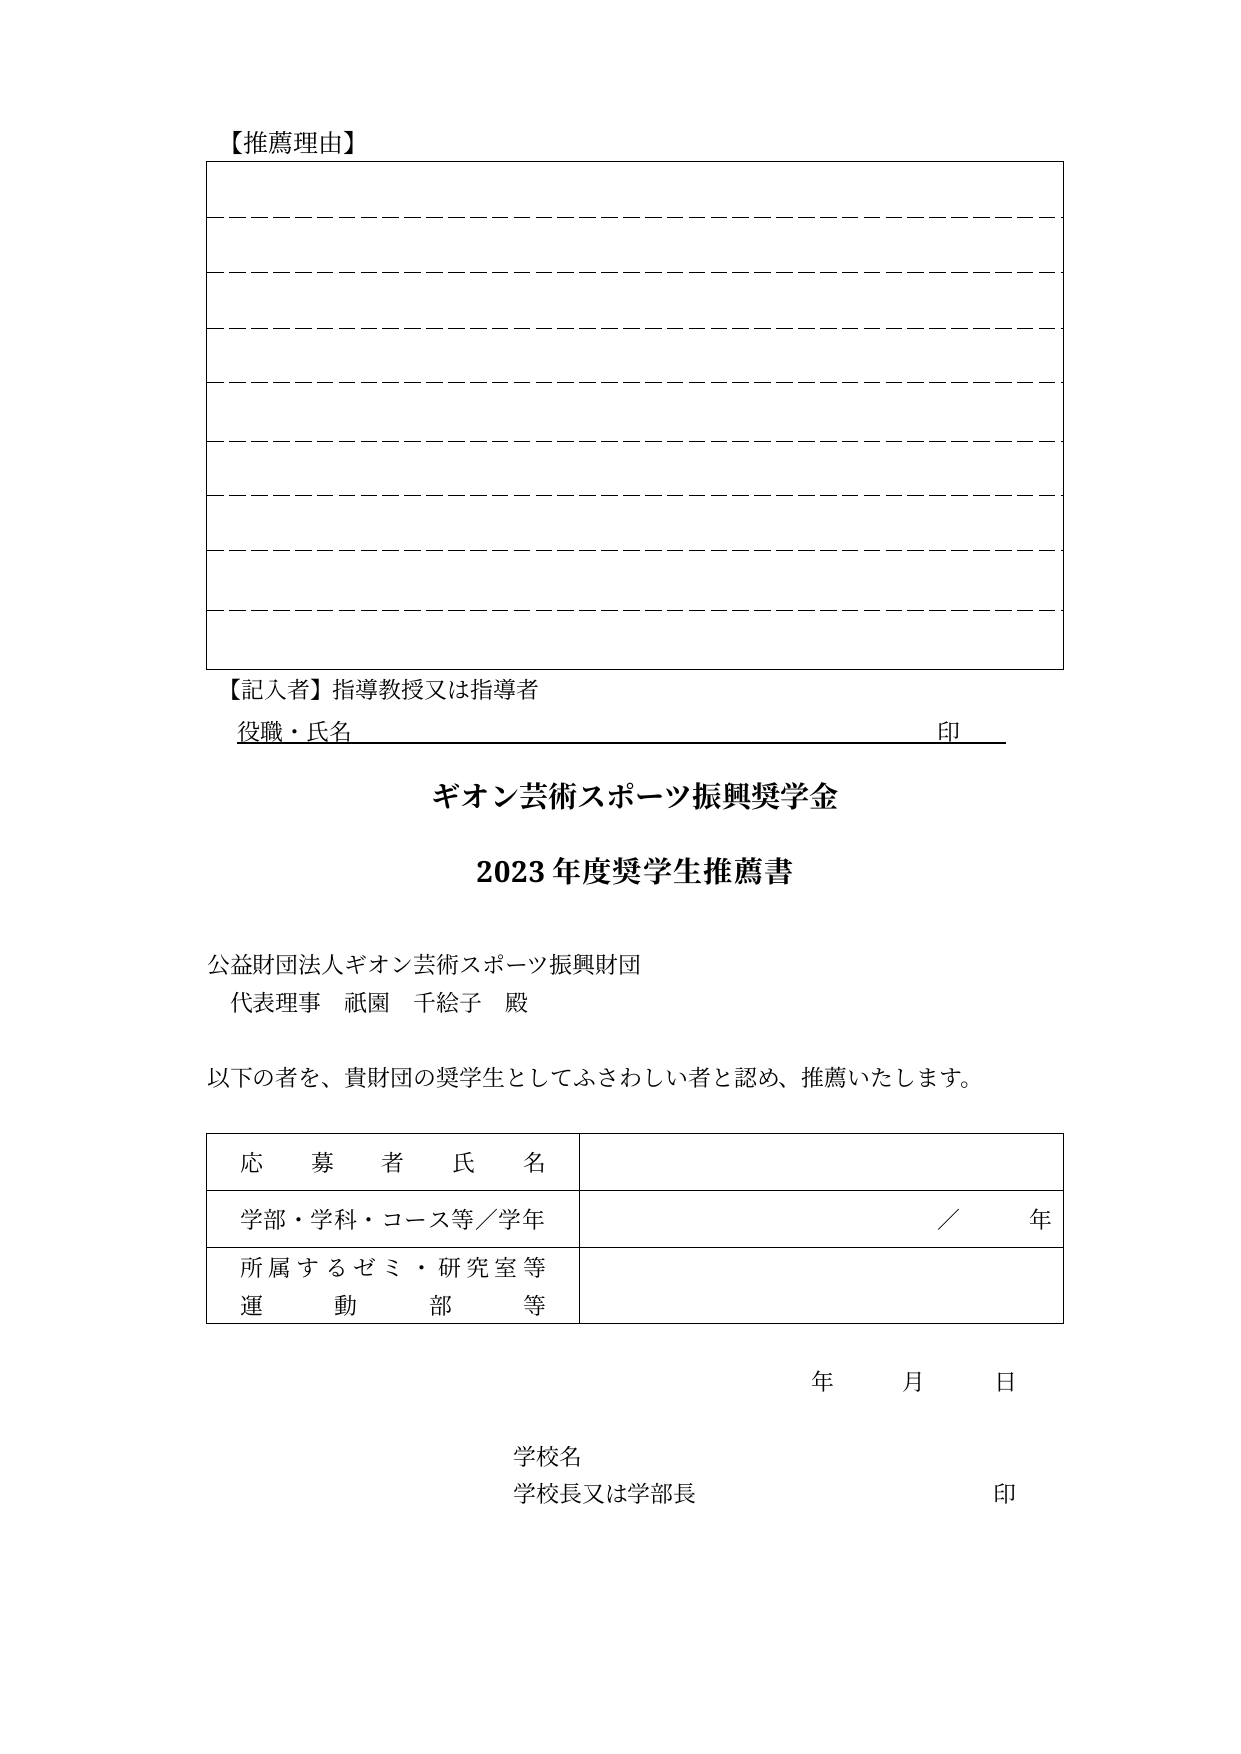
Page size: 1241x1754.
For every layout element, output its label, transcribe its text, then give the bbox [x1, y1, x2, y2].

text 代表理事 祇園 千絵子 殿 [207, 982, 1063, 1020]
table_cell [207, 162, 1063, 217]
table_cell 学部・学科・コース等／学年 [207, 1191, 579, 1247]
table_cell [580, 1248, 1063, 1323]
text 学校長又は学部長 印 [513, 1474, 1063, 1512]
table_header 【推薦理由】 [207, 123, 1063, 161]
text 公益財団法人ギオン芸術スポーツ振興財団 [207, 945, 1063, 982]
table_cell [207, 382, 1063, 441]
text 2023年度奨学生推薦書 [207, 832, 1063, 907]
table_cell [207, 217, 1063, 272]
table_header 応募者氏名 [207, 1134, 579, 1190]
table_header [580, 1134, 1063, 1190]
text ギオン芸術スポーツ振興奨学金 [207, 757, 1063, 832]
text 学校名 [513, 1437, 1063, 1474]
table_cell [207, 328, 1063, 382]
table_cell ／ 年 [580, 1191, 1063, 1247]
table_cell [207, 272, 1063, 328]
table_cell 【記入者】指導教授又は指導者 役職・氏名 印 [207, 670, 1063, 757]
table_cell [207, 495, 1063, 550]
table_cell [207, 441, 1063, 495]
table_cell 所属するゼミ・研究室等 運動部等 [207, 1248, 579, 1323]
table_cell [207, 550, 1063, 610]
table_cell [207, 610, 1063, 668]
text 年 月 日 [207, 1362, 1017, 1399]
text 以下の者を、貴財団の奨学生としてふさわしい者と認め、推薦いたします。 [207, 1057, 1063, 1095]
